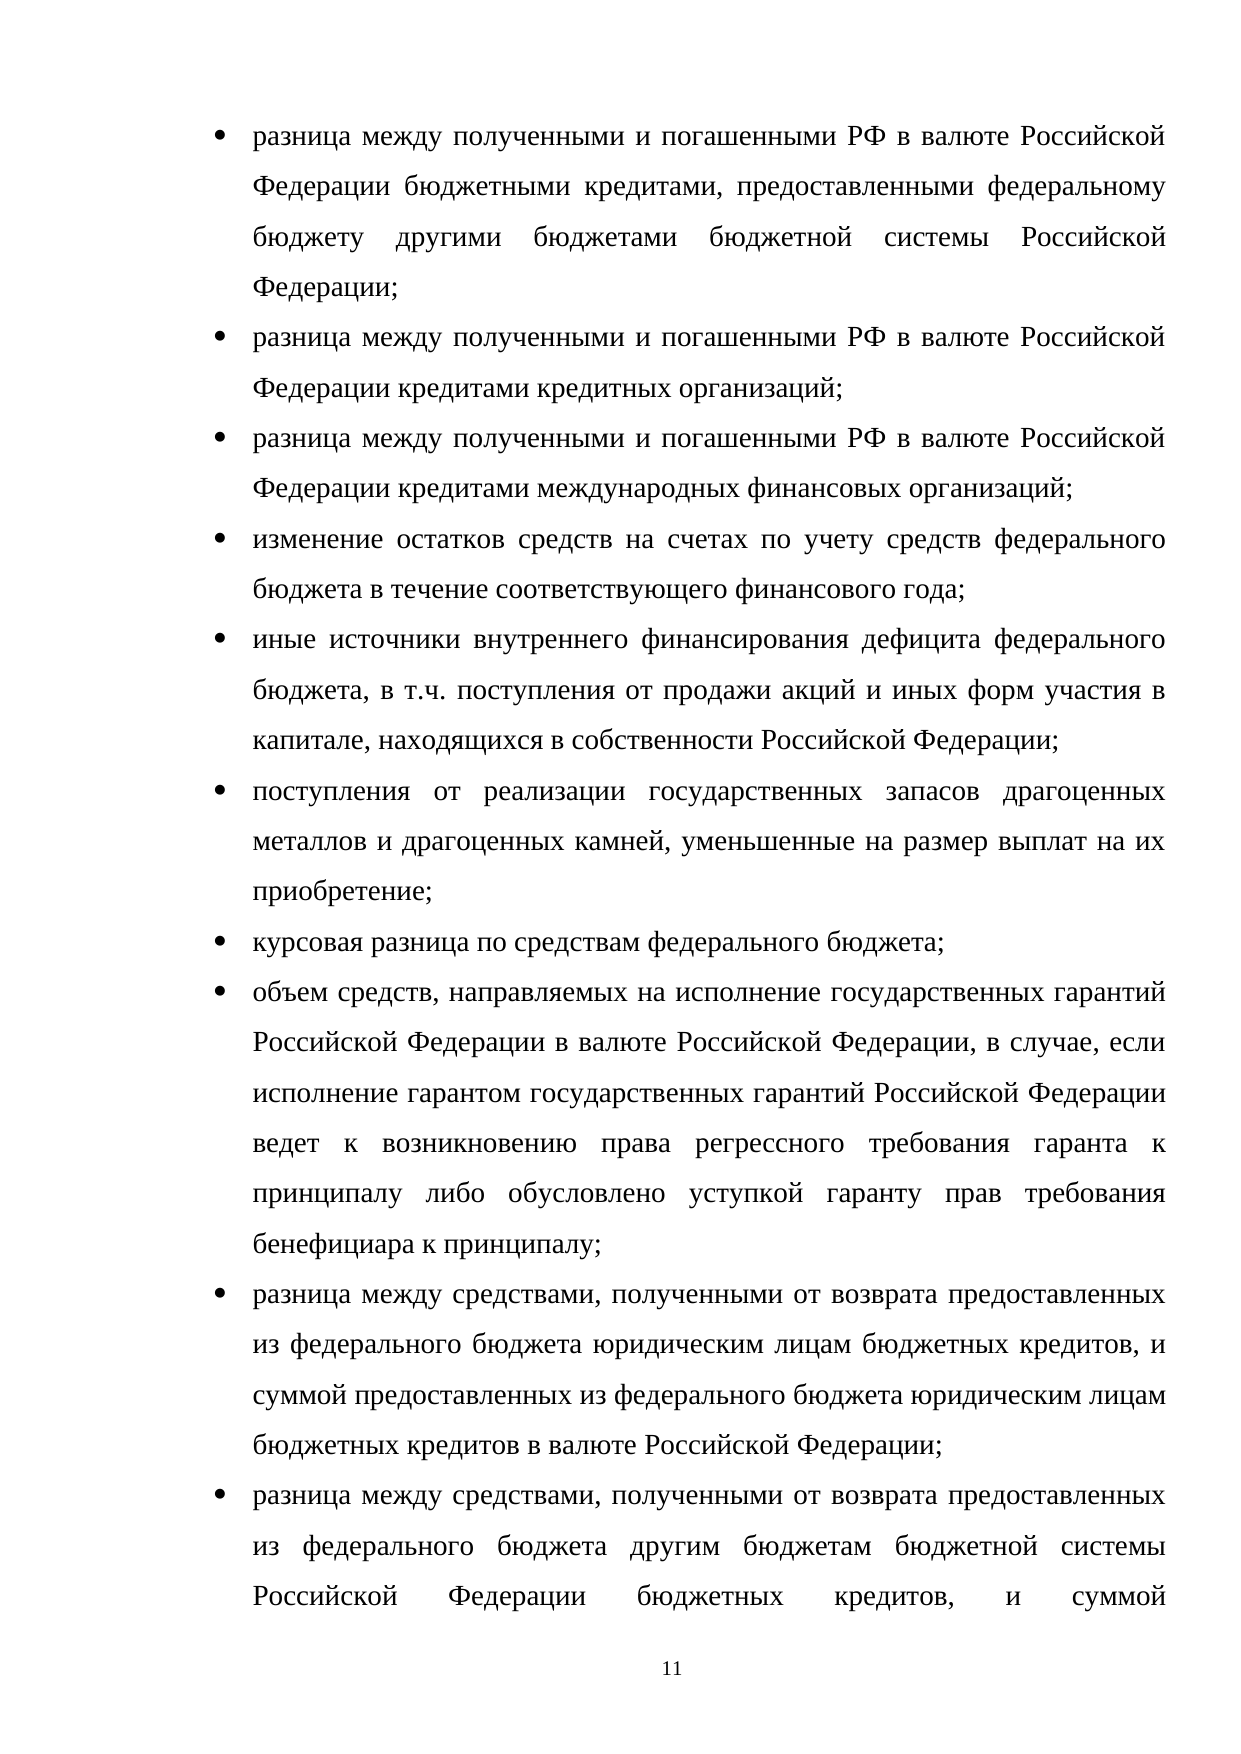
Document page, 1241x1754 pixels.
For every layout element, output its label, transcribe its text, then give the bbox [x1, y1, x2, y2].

list объем средств, направляемых на исполнение государственных гарантий Российской Федерации в валюте Российской Федерации, в случае, если исполнение гарантом государственных гарантий Российской Федерации ведет к возникновению права регрессного требования гаранта к принципалу либо обусловлено уступкой гаранту прав требования бенефициара к принципалу; [215, 974, 1167, 1259]
list иные источники внутреннего финансирования дефицита федерального бюджета, в т.ч. поступления от продажи акций и иных форм участия в капитале, находящихся в собственности Российской Федерации; [215, 622, 1167, 756]
list разница между полученными и погашенными РФ в валюте Российской Федерации кредитами кредитных организаций; [215, 319, 1167, 403]
list поступления от реализации государственных запасов драгоценных металлов и драгоценных камней, уменьшенные на размер выплат на их приобретение; [215, 773, 1167, 907]
list разница между полученными и погашенными РФ в валюте Российской Федерации бюджетными кредитами, предоставленными федеральному бюджету другими бюджетами бюджетной системы Российской Федерации; [215, 118, 1167, 303]
list разница между средствами, полученными от возврата предоставленных из федерального бюджета юридическим лицам бюджетных кредитов, и суммой предоставленных из федерального бюджета юридическим лицам бюджетных кредитов в валюте Российской Федерации; [215, 1276, 1167, 1461]
list курсовая разница по средствам федерального бюджета; [215, 924, 1167, 957]
list изменение остатков средств на счетах по учету средств федерального бюджета в течение соответствующего финансового года; [215, 521, 1167, 605]
list разница между полученными и погашенными РФ в валюте Российской Федерации кредитами международных финансовых организаций; [215, 420, 1167, 504]
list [215, 1477, 1167, 1612]
